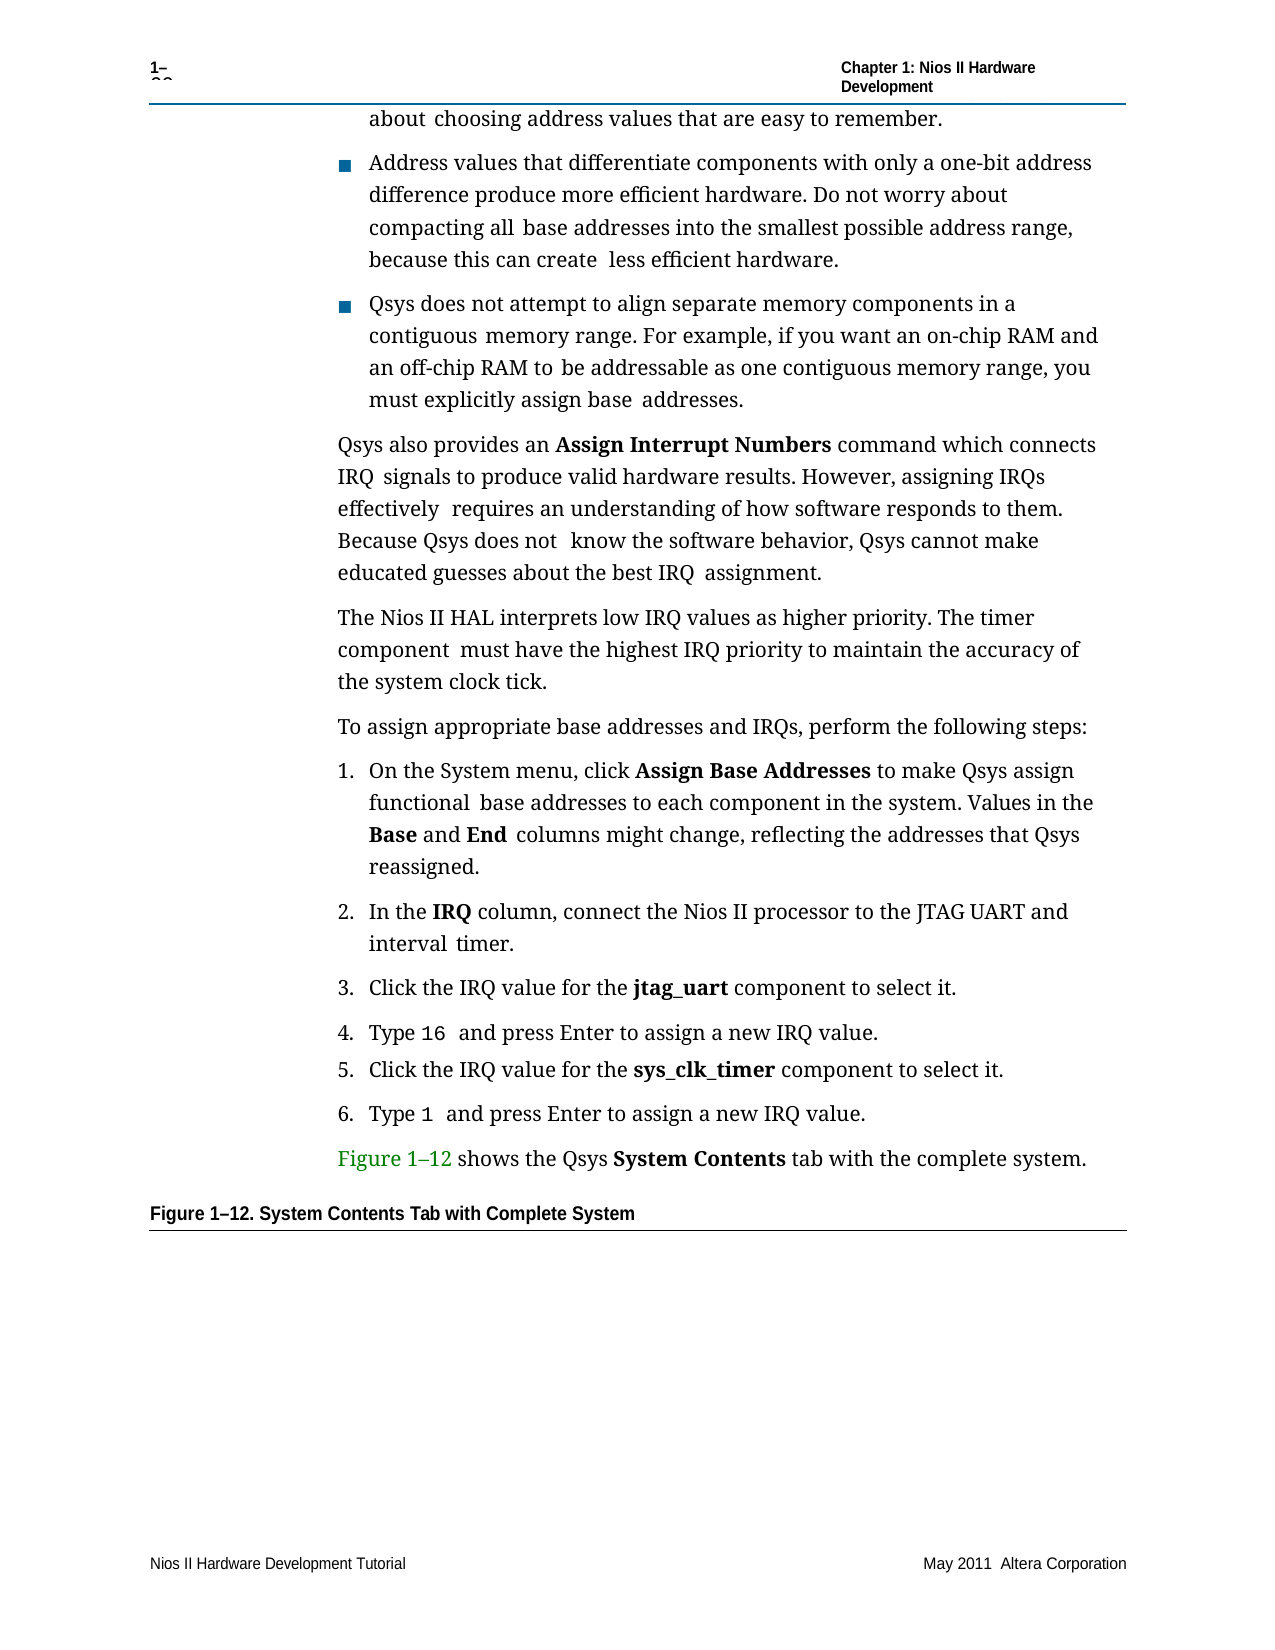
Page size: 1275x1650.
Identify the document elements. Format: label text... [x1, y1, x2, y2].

text Qsys also provides an Assign Interrupt Numbers command which connects IRQ signals to produce valid hardware results. However, assigning IRQs effectively requires an understanding of how software responds to them. Because Qsys does not know the software behavior, Qsys cannot make educated guesses about the best IRQ assignment. [337, 430, 1114, 587]
text The Nios II HAL interprets low IRQ values as higher priority. The timer component must have the highest IRQ priority to maintain the accuracy of the system clock tick. [337, 603, 1113, 696]
list Qsys does not attempt to align separate memory components in a contiguous memory range. For example, if you want an on-chip RAM and an off-chip RAM to be addressable as one contiguous memory range, you must explicitly assign base addresses. [337, 289, 1119, 414]
list In the IRQ column, connect the Nios II processor to the JTAG UART and interval timer. [337, 897, 1113, 957]
list On the System menu, click Assign Base Addresses to make Qsys assign functional base addresses to each component in the system. Values in the Base and End columns might change, reflecting the addresses that Qsys reassigned. [337, 756, 1121, 881]
list Type 16 and press Enter to assign a new IRQ value. [337, 1018, 1139, 1046]
list Click the IRQ value for the jtag_uart component to select it. [337, 973, 1139, 1002]
list Address values that differentiate components with only a one-bit address difference produce more efficient hardware. Do not worry about compacting all base addresses into the smallest possible address range, because this can create less efficient hardware. [337, 148, 1095, 273]
list Click the IRQ value for the sys_clk_timer component to select it. [337, 1056, 1139, 1084]
text To assign appropriate base addresses and IRQs, perform the following steps: [337, 712, 1139, 740]
text Figure 1–12. System Contents Tab with Complete System [150, 1202, 1139, 1225]
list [337, 104, 1119, 133]
text Figure 1–12 shows the Qsys System Contents tab with the complete system. [337, 1144, 1139, 1172]
list Type 1 and press Enter to assign a new IRQ value. [337, 1099, 1139, 1128]
